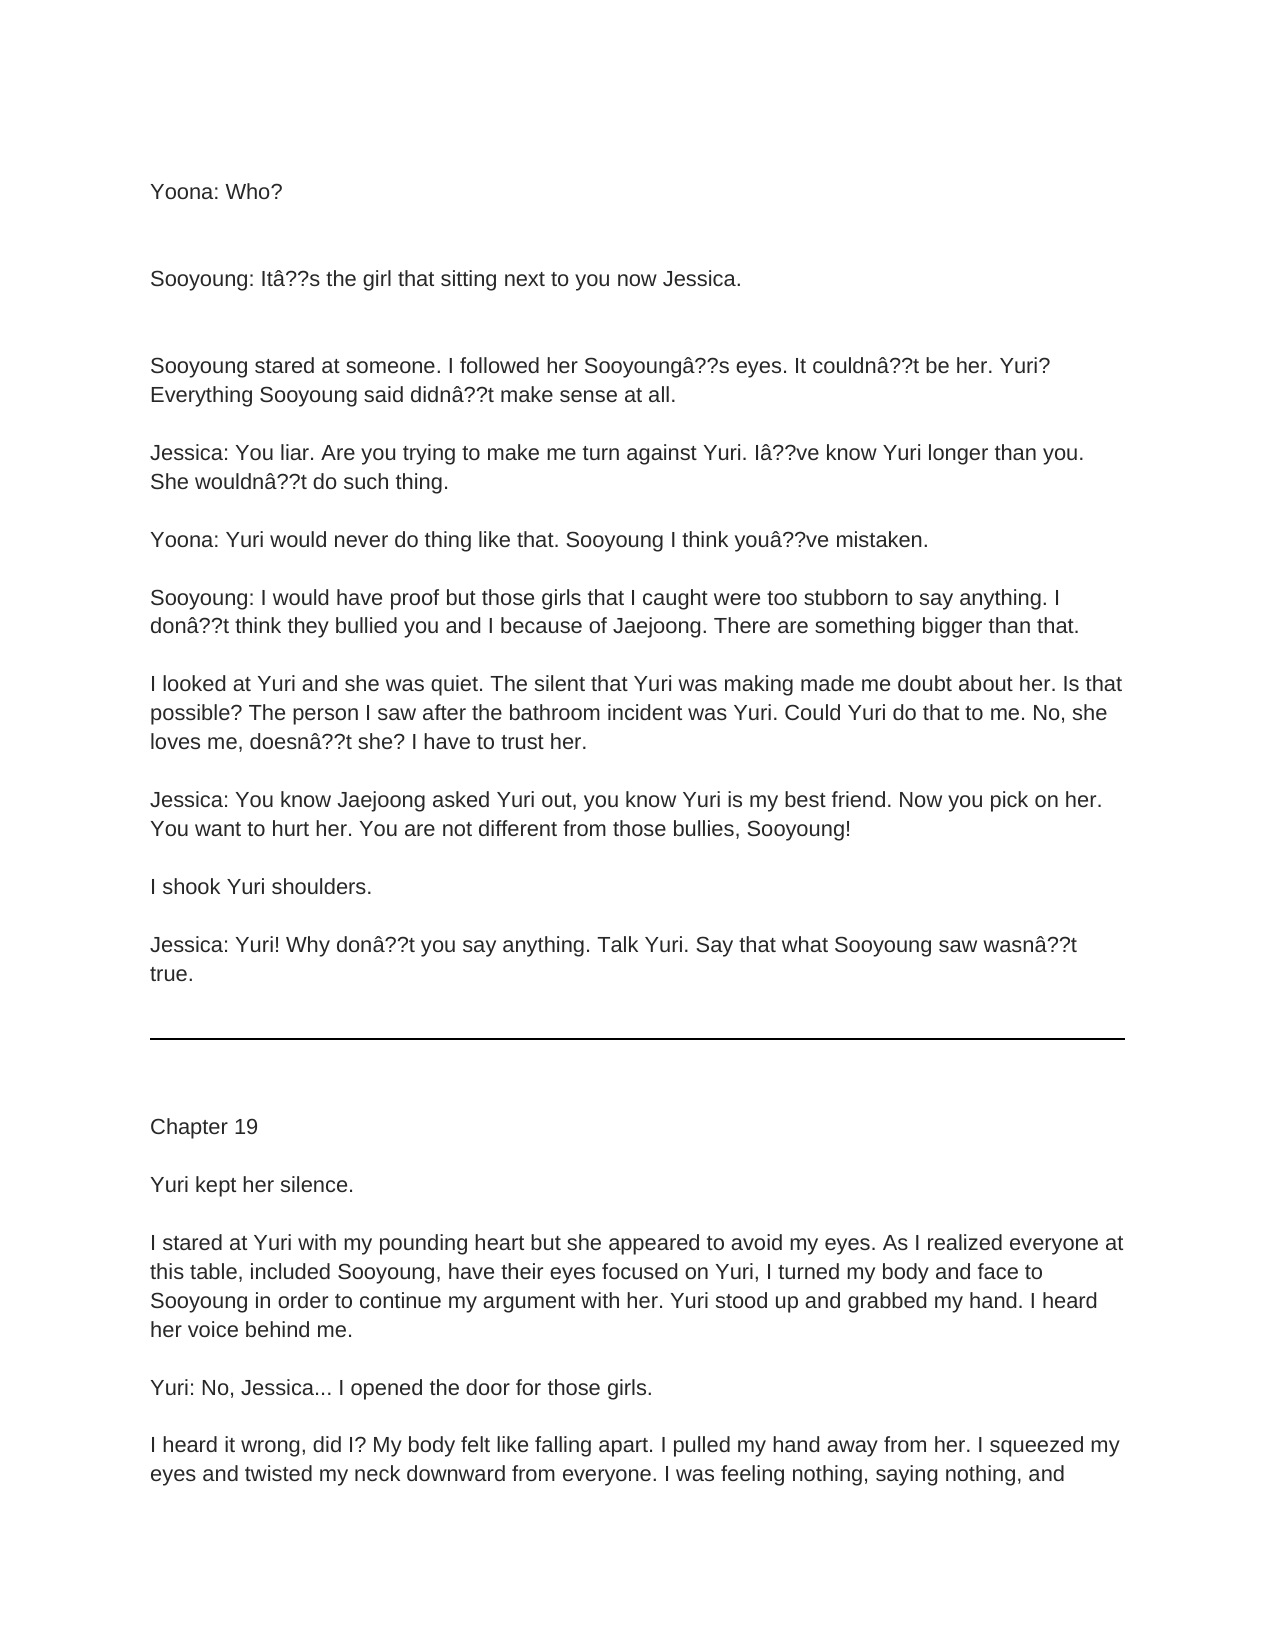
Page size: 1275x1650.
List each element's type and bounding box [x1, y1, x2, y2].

text [150, 150, 1125, 986]
text [150, 1114, 1125, 1487]
